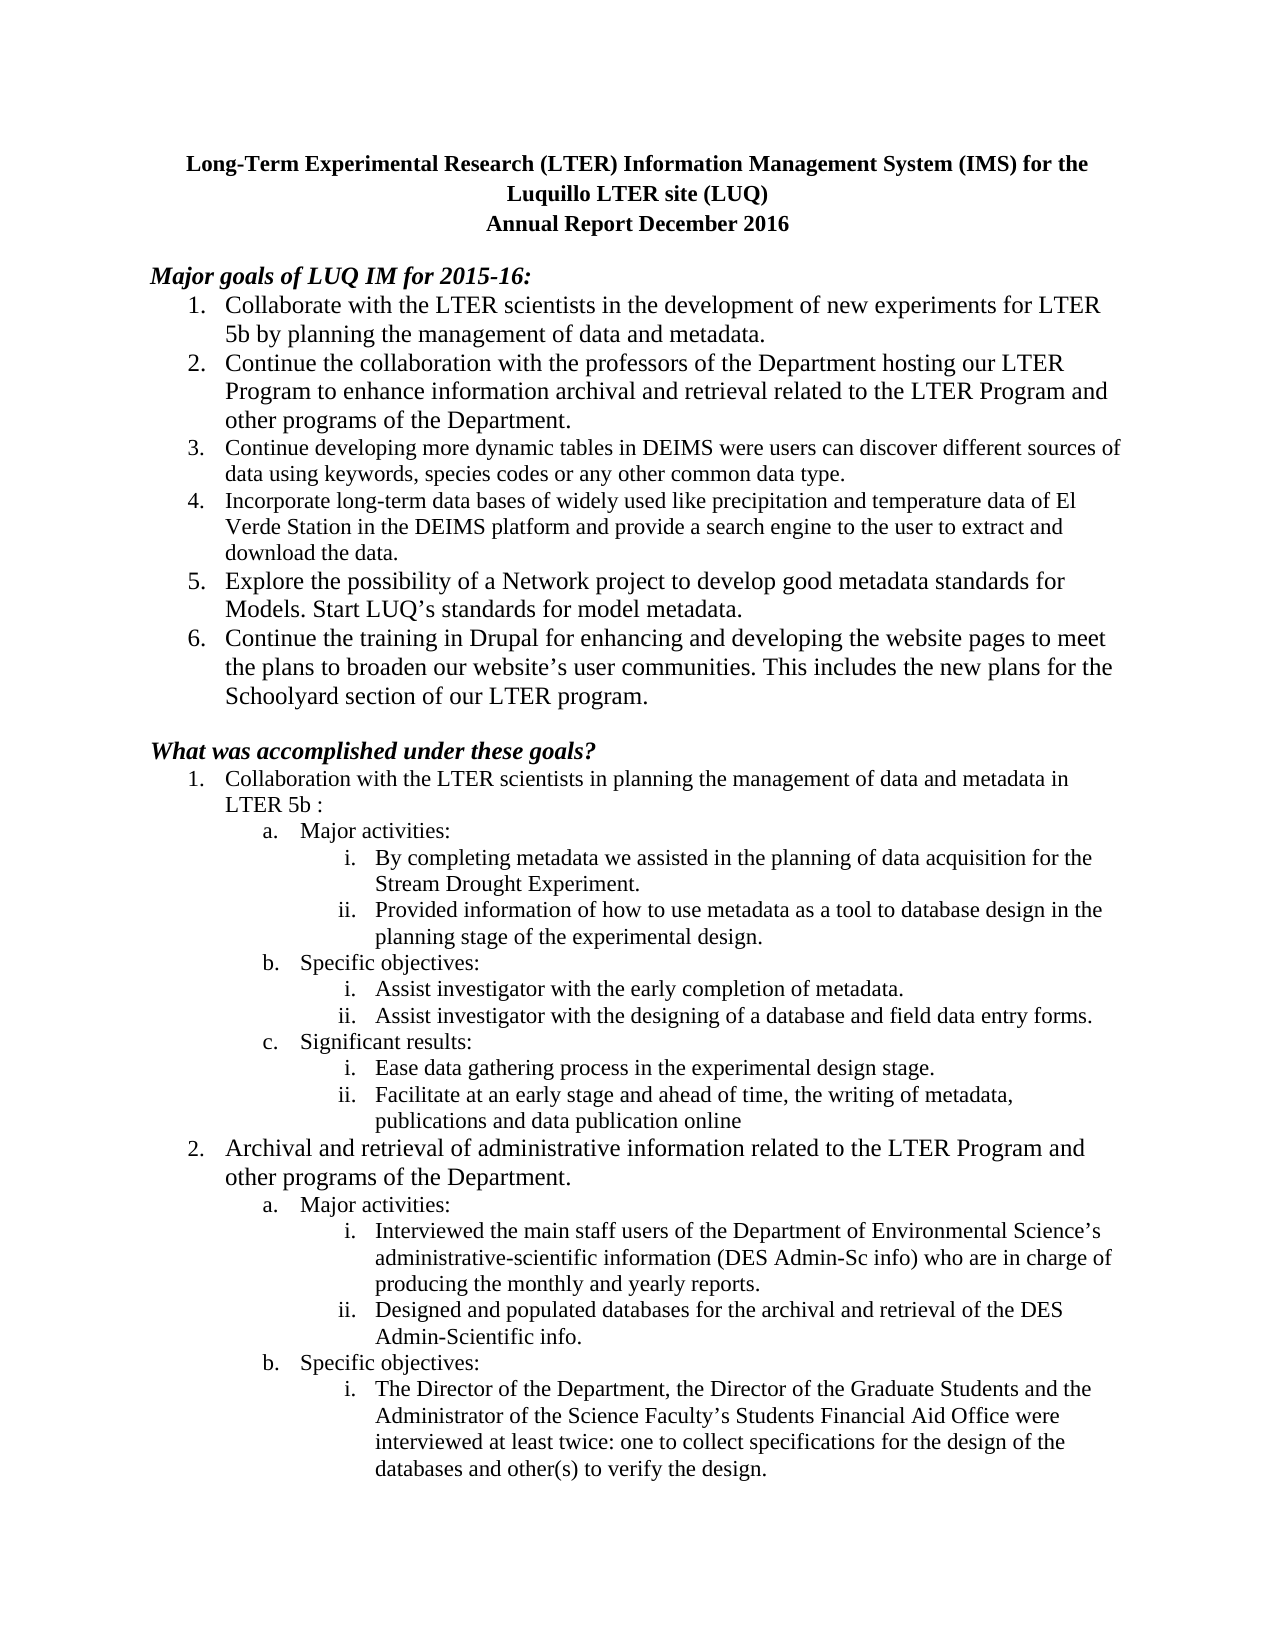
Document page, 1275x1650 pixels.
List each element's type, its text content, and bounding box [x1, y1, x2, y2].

list Major activities: [262, 1191, 1125, 1217]
list Ease data gathering process in the experimental design stage. [356, 1054, 1125, 1081]
list Facilitate at an early stage and ahead of time, the writing of metadata, publications and data publication online [356, 1081, 1125, 1133]
list Continue the collaboration with the professors of the Department hosting our LTER Program to enhance information archival and retrieval related to the LTER Program and other programs of the Department. [187, 348, 1125, 434]
list Interviewed the main staff users of the Department of Environmental Science’s administrative-scientific information (DES Admin-Sc info) who are in charge of producing the monthly and yearly reports. [356, 1217, 1125, 1296]
list Continue the training in Drupal for enhancing and developing the website pages to meet the plans to broaden our website’s user communities. This includes the new plans for the Schoolyard section of our LTER program. [187, 623, 1125, 709]
text Major goals of LUQ IM for 2015-16: [150, 261, 1125, 290]
list Significant results: [262, 1028, 1125, 1054]
list Provided information of how to use metadata as a tool to database design in the planning stage of the experimental design. [356, 896, 1125, 949]
text Long-Term Experimental Research (LTER) Information Management System (IMS) for the Luquillo LTER site (LUQ) Annual Report December 2016 [150, 150, 1125, 237]
list Assist investigator with the early completion of metadata. [356, 975, 1125, 1002]
list By completing metadata we assisted in the planning of data acquisition for the Stream Drought Experiment. [356, 844, 1125, 896]
list Specific objectives: [262, 949, 1125, 975]
list Collaboration with the LTER scientists in planning the management of data and metadata in LTER 5b : [187, 764, 1125, 817]
text What was accomplished under these goals? [150, 736, 1125, 764]
list Assist investigator with the designing of a database and field data entry forms. [356, 1002, 1125, 1028]
list Major activities: [262, 817, 1125, 844]
list Specific objectives: [262, 1349, 1125, 1376]
list Designed and populated databases for the archival and retrieval of the DES Admin-Scientific info. [356, 1296, 1125, 1349]
list Incorporate long-term data bases of widely used like precipitation and temperature data of El Verde Station in the DEIMS platform and provide a search engine to the user to extract and download the data. [187, 487, 1125, 566]
list Continue developing more dynamic tables in DEIMS were users can discover different sources of data using keywords, species codes or any other common data type. [187, 434, 1125, 487]
list The Director of the Department, the Director of the Graduate Students and the Administrator of the Science Faculty’s Students Financial Aid Office were interviewed at least twice: one to collect specifications for the design of the databases and other(s) to verify the design. [356, 1376, 1125, 1481]
list Explore the possibility of a Network project to develop good metadata standards for Models. Start LUQ’s standards for model metadata. [187, 566, 1125, 623]
list Archival and retrieval of administrative information related to the LTER Program and other programs of the Department. [187, 1133, 1125, 1191]
list Collaborate with the LTER scientists in the development of new experiments for LTER 5b by planning the management of data and metadata. [187, 290, 1125, 348]
